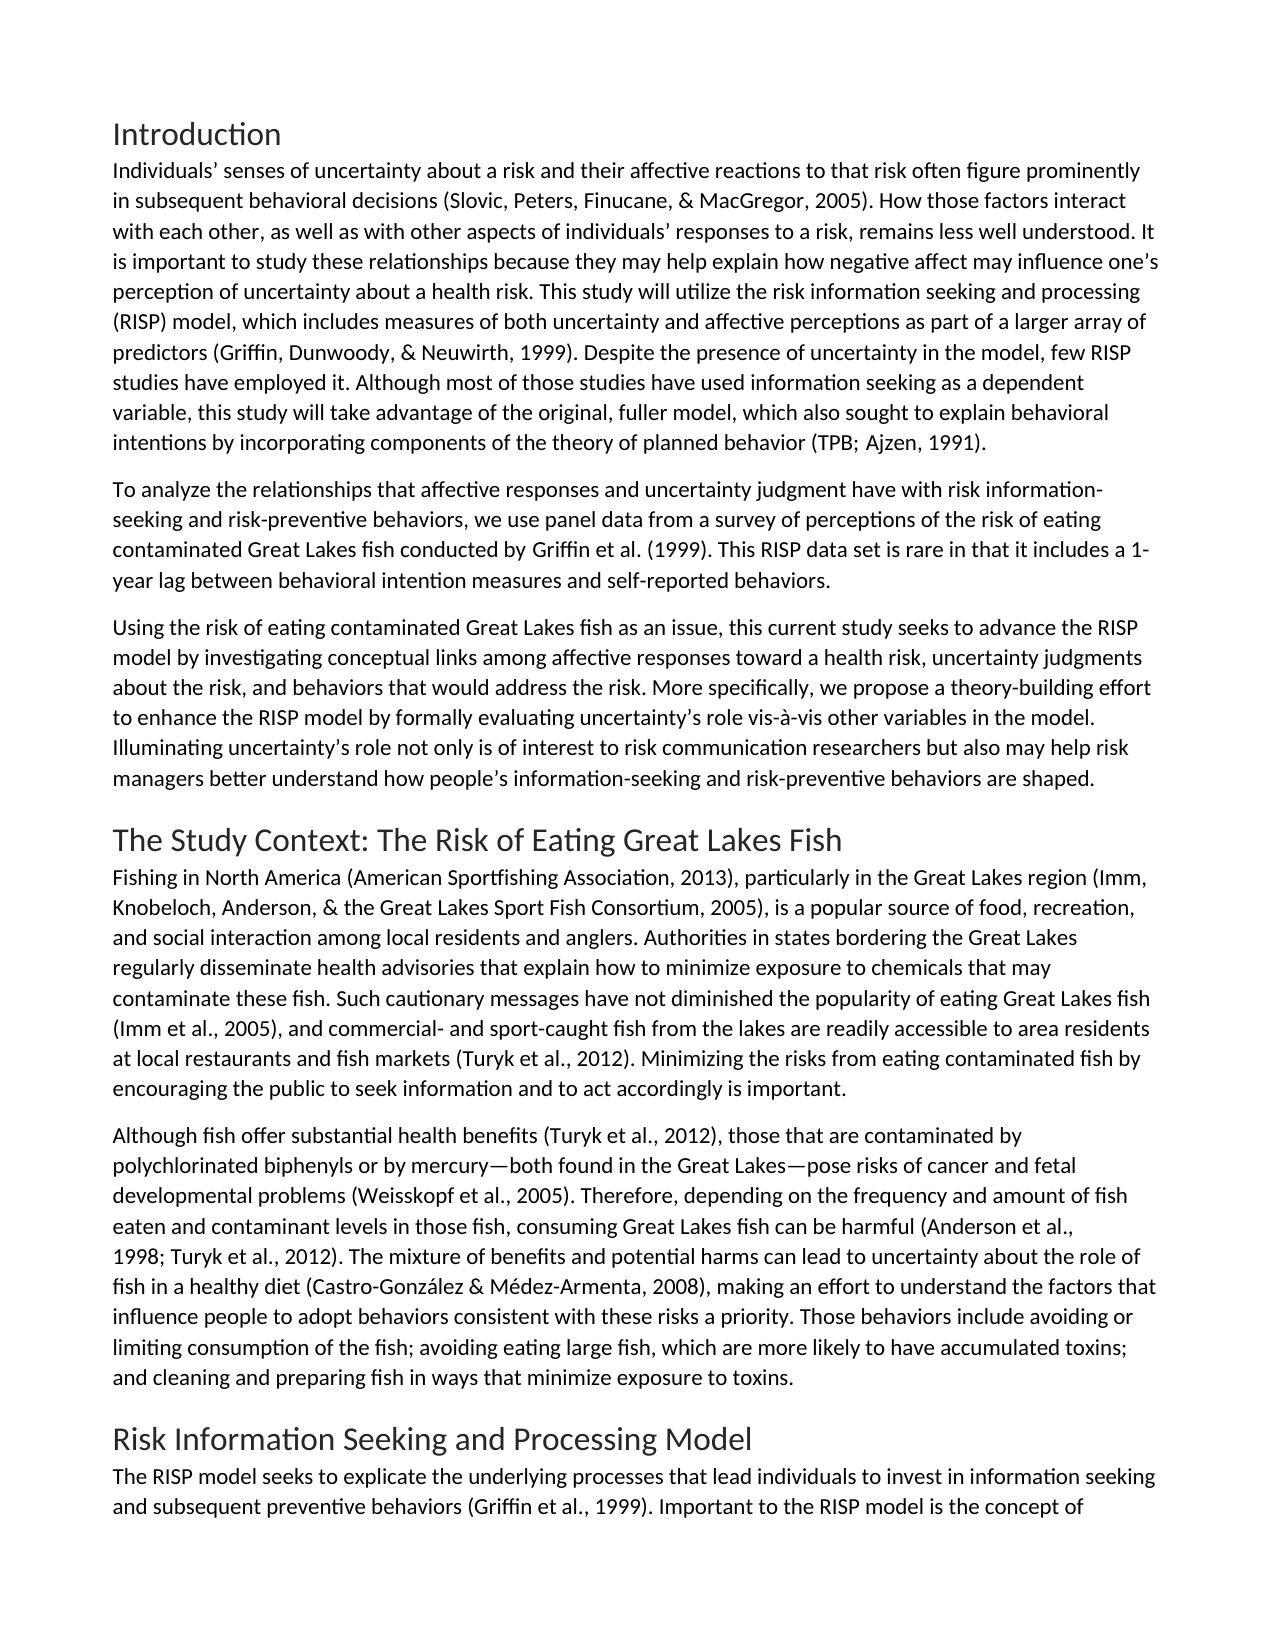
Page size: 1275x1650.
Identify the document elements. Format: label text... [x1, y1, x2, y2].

text Using the risk of eating contaminated Great Lakes fish as an issue, this current study seeks to advance the RISP model by investigating conceptual links among affective responses toward a health risk, uncertainty judgments about the risk, and behaviors that would address the risk. More specifically, we propose a theory-building effort to enhance the RISP model by formally evaluating uncertainty’s role vis-à-vis other variables in the model. Illuminating uncertainty’s role not only is of interest to risk communication researchers but also may help risk managers better understand how people’s information-seeking and risk-preventive behaviors are shaped. [112, 613, 1162, 792]
text Although fish offer substantial health benefits (Turyk et al., 2012), those that are contaminated by polychlorinated biphenyls or by mercury—both found in the Great Lakes—pose risks of cancer and fetal developmental problems (Weisskopf et al., 2005). Therefore, depending on the frequency and amount of fish eaten and contaminant levels in those fish, consuming Great Lakes fish can be harmful (Anderson et al., 1998; Turyk et al., 2012). The mixture of benefits and potential harms can lead to uncertainty about the role of fish in a healthy diet (Castro-González & Médez-Armenta, 2008), making an effort to understand the factors that influence people to adopt behaviors consistent with these risks a priority. Those behaviors include avoiding or limiting consumption of the fish; avoiding eating large fish, which are more likely to have accumulated toxins; and cleaning and preparing fish in ways that minimize exposure to toxins. [112, 1121, 1162, 1391]
subtitle The Study Context: The Risk of Eating Great Lakes Fish [112, 819, 1162, 860]
text To analyze the relationships that affective responses and uncertainty judgment have with risk information-seeking and risk-preventive behaviors, we use panel data from a survey of perceptions of the risk of eating contaminated Great Lakes fish conducted by Griffin et al. (1999). This RISP data set is rare in that it includes a 1-year lag between behavioral intention measures and self-reported behaviors. [112, 475, 1162, 594]
subtitle Risk Information Seeking and Processing Model [112, 1418, 1162, 1459]
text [112, 1462, 1162, 1520]
text Fishing in North America (American Sportfishing Association, 2013), particularly in the Great Lakes region (Imm, Knobeloch, Anderson, & the Great Lakes Sport Fish Consortium, 2005), is a popular source of food, recreation, and social interaction among local residents and anglers. Authorities in states bordering the Great Lakes regularly disseminate health advisories that explain how to minimize exposure to chemicals that may contaminate these fish. Such cautionary messages have not diminished the popularity of eating Great Lakes fish (Imm et al., 2005), and commercial- and sport-caught fish from the lakes are readily accessible to area residents at local restaurants and fish markets (Turyk et al., 2012). Minimizing the risks from eating contaminated fish by encouraging the public to seek information and to act accordingly is important. [112, 863, 1162, 1102]
subtitle Introduction [112, 112, 1162, 153]
text Individuals’ senses of uncertainty about a risk and their affective reactions to that risk often figure prominently in subsequent behavioral decisions (Slovic, Peters, Finucane, & MacGregor, 2005). How those factors interact with each other, as well as with other aspects of individuals’ responses to a risk, remains less well understood. It is important to study these relationships because they may help explain how negative affect may influence one’s perception of uncertainty about a health risk. This study will utilize the risk information seeking and processing (RISP) model, which includes measures of both uncertainty and affective perceptions as part of a larger array of predictors (Griffin, Dunwoody, & Neuwirth, 1999). Despite the presence of uncertainty in the model, few RISP studies have employed it. Although most of those studies have used information seeking as a dependent variable, this study will take advantage of the original, fuller model, which also sought to explain behavioral intentions by incorporating components of the theory of planned behavior (TPB; Ajzen, 1991). [112, 156, 1162, 456]
